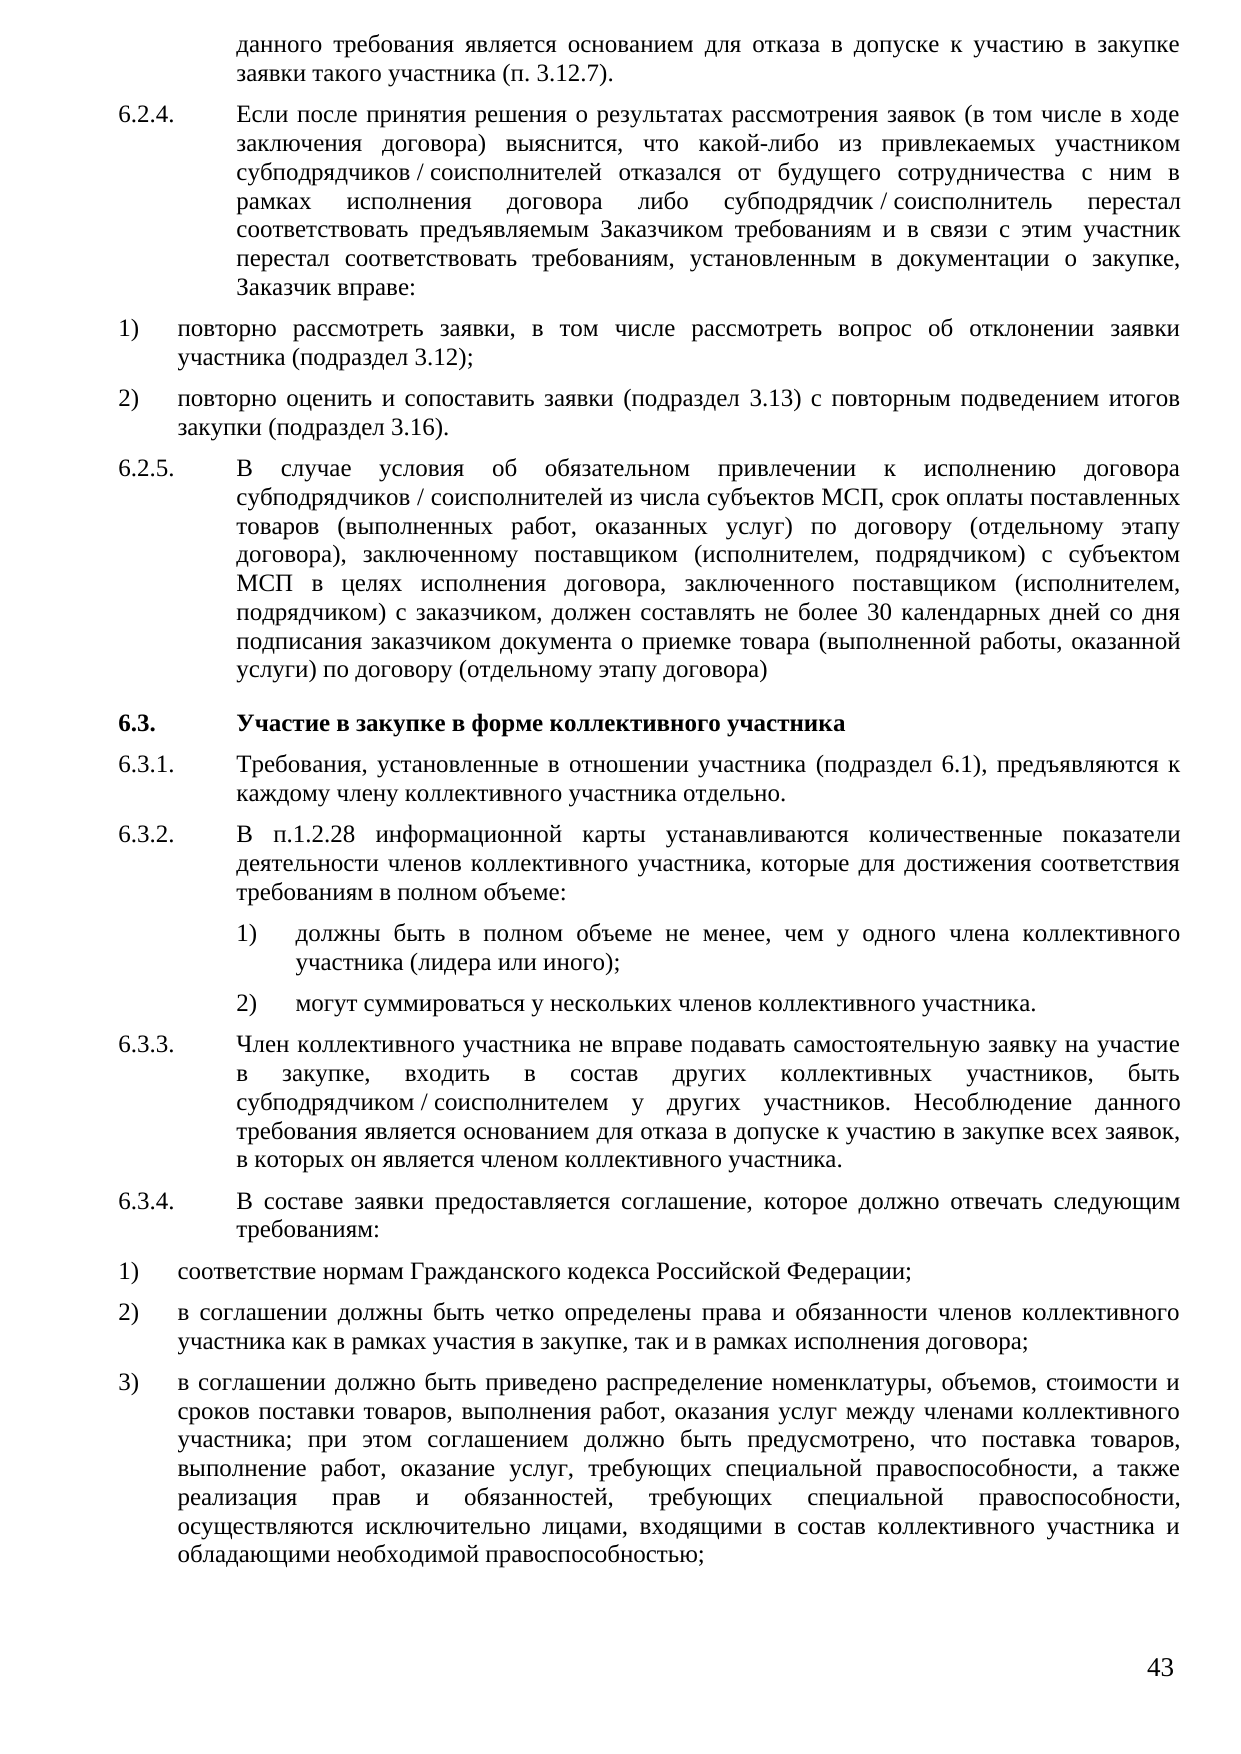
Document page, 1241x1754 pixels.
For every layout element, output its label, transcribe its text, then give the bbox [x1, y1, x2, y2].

text Член коллективного участника не вправе подавать самостоятельную заявку на участие в закупке, входить в состав других коллективных участников, быть субподрядчиком / соисполнителем у других участников. Несоблюдение данного требования является основанием для отказа в допуске к участию в закупке всех заявок, в которых он является членом коллективного участника. [118, 1029, 1181, 1173]
text в соглашении должно быть приведено распределение номенклатуры, объемов, стоимости и сроков поставки товаров, выполнения работ, оказания услуг между членами коллективного участника; при этом соглашением должно быть предусмотрено, что поставка товаров, выполнение работ, оказание услуг, требующих специальной правоспособности, а также реализация прав и обязанностей, требующих специальной правоспособности, осуществляются исключительно лицами, входящими в состав коллективного участника и обладающими необходимой правоспособностью; [118, 1367, 1181, 1568]
text в соглашении должны быть четко определены права и обязанности членов коллективного участника как в рамках участия в закупке, так и в рамках исполнения договора; [118, 1297, 1181, 1354]
text В составе заявки предоставляется соглашение, которое должно отвечать следующим требованиям: [118, 1186, 1181, 1243]
text повторно оценить и сопоставить заявки (подраздел 3.13) с повторным подведением итогов закупки (подраздел 3.16). [118, 383, 1181, 441]
text Требования, установленные в отношении участника (подраздел 6.1), предъявляются к каждому члену коллективного участника отдельно. [118, 749, 1181, 807]
text соответствие нормам Гражданского кодекса Российской Федерации; [118, 1256, 1181, 1284]
list должны быть в полном объеме не менее, чем у одного члена коллективного участника (лидера или иного); [236, 918, 1181, 976]
list В п.1.2.28 информационной карты устанавливаются количественные показатели деятельности членов коллективного участника, которые для достижения соответствия требованиям в полном объеме: [118, 819, 1181, 906]
text В случае условия об обязательном привлечении к исполнению договора субподрядчиков / соисполнителей из числа субъектов МСП, срок оплаты поставленных товаров (выполненных работ, оказанных услуг) по договору (отдельному этапу договора), заключенному поставщиком (исполнителем, подрядчиком) с субъектом МСП в целях исполнения договора, заключенного поставщиком (исполнителем, подрядчиком) с заказчиком, должен составлять не более 30 календарных дней со дня подписания заказчиком документа о приемке товара (выполненной работы, оказанной услуги) по договору (отдельному этапу договора) [118, 453, 1181, 683]
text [118, 29, 1181, 87]
text Если после принятия решения о результатах рассмотрения заявок (в том числе в ходе заключения договора) выяснится, что какой-либо из привлекаемых участником субподрядчиков / соисполнителей отказался от будущего сотрудничества с ним в рамках исполнения договора либо субподрядчик / соисполнитель перестал соответствовать предъявляемым Заказчиком требованиям и в связи с этим участник перестал соответствовать требованиям, установленным в документации о закупке, Заказчик вправе: [118, 99, 1181, 301]
text Участие в закупке в форме коллективного участника [118, 708, 1181, 737]
text повторно рассмотреть заявки, в том числе рассмотреть вопрос об отклонении заявки участника (подраздел 3.12); [118, 313, 1181, 371]
list могут суммироваться у нескольких членов коллективного участника. [236, 988, 1181, 1017]
